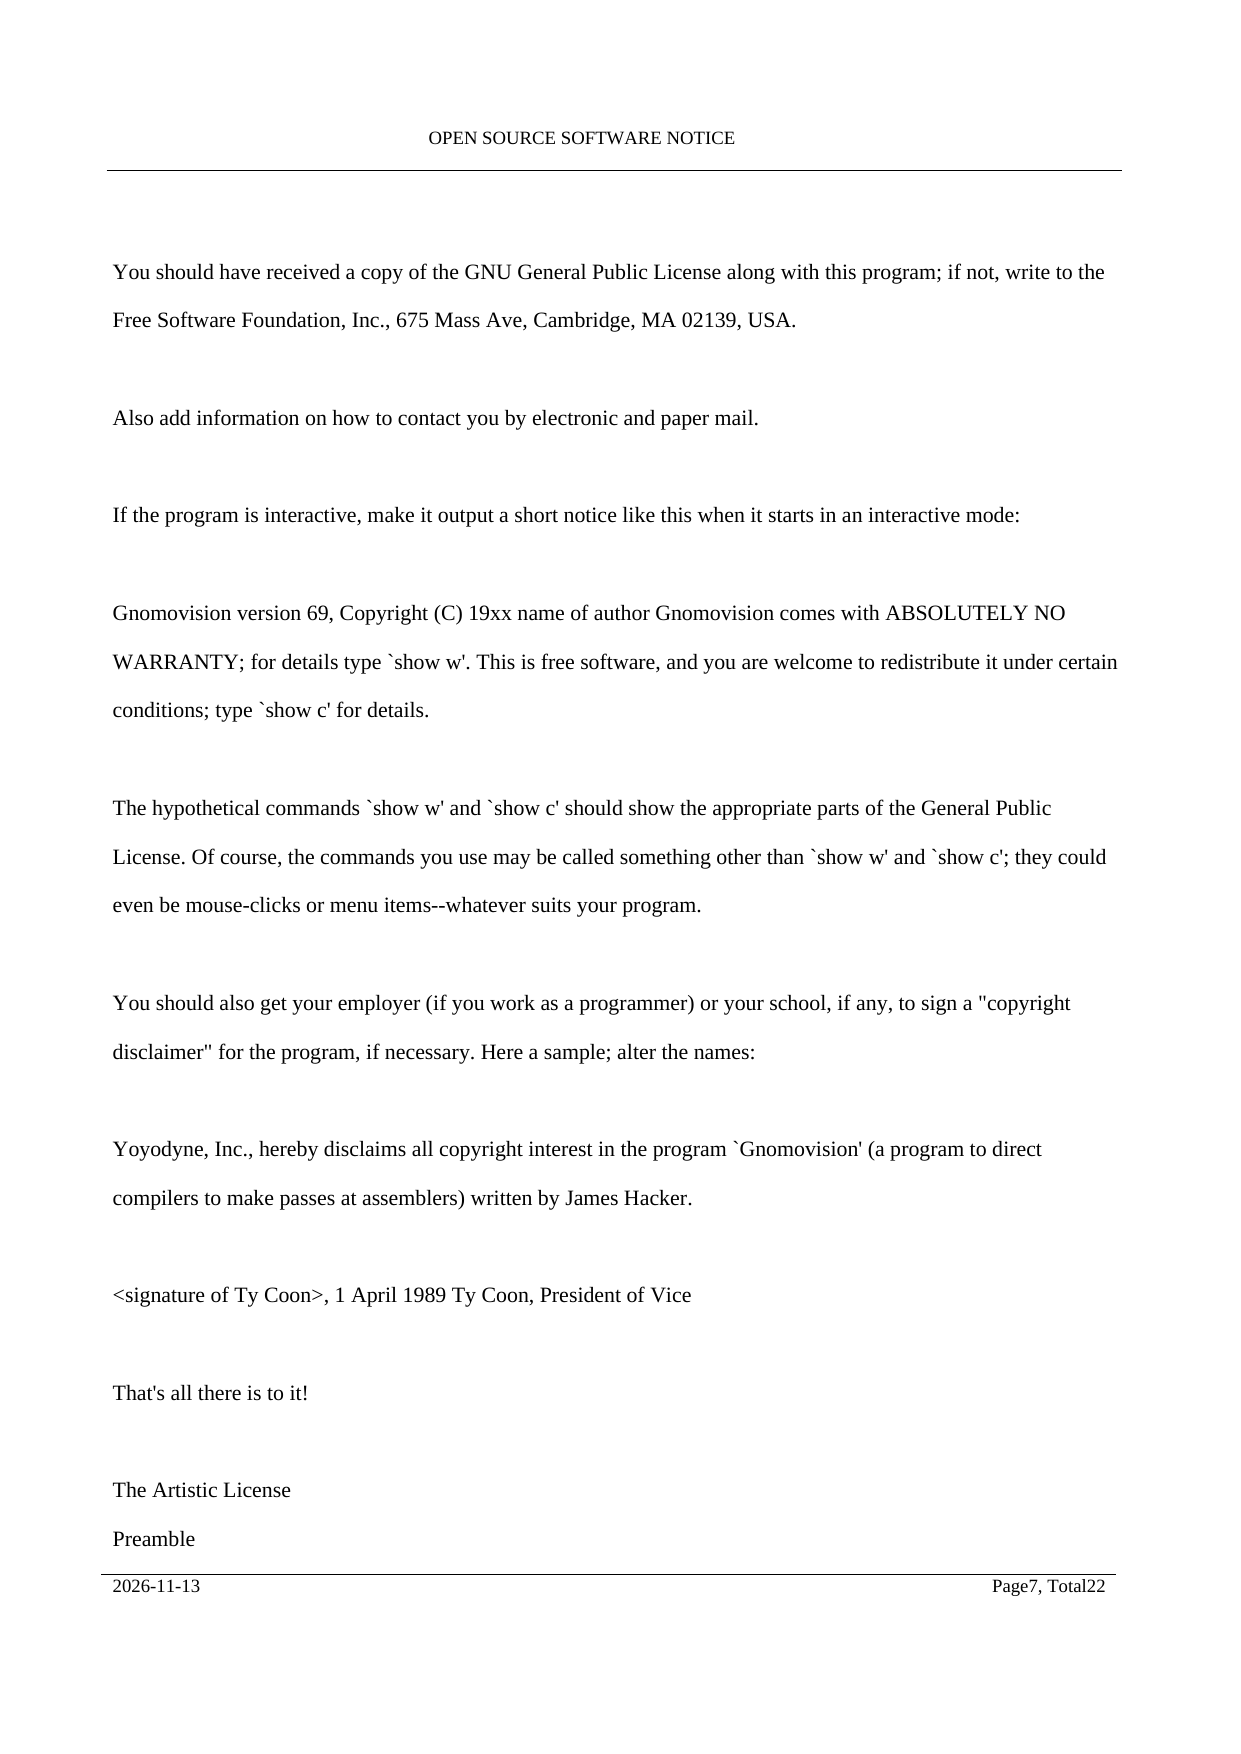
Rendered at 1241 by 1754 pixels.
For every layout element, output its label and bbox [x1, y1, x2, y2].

text [112, 206, 1128, 1555]
